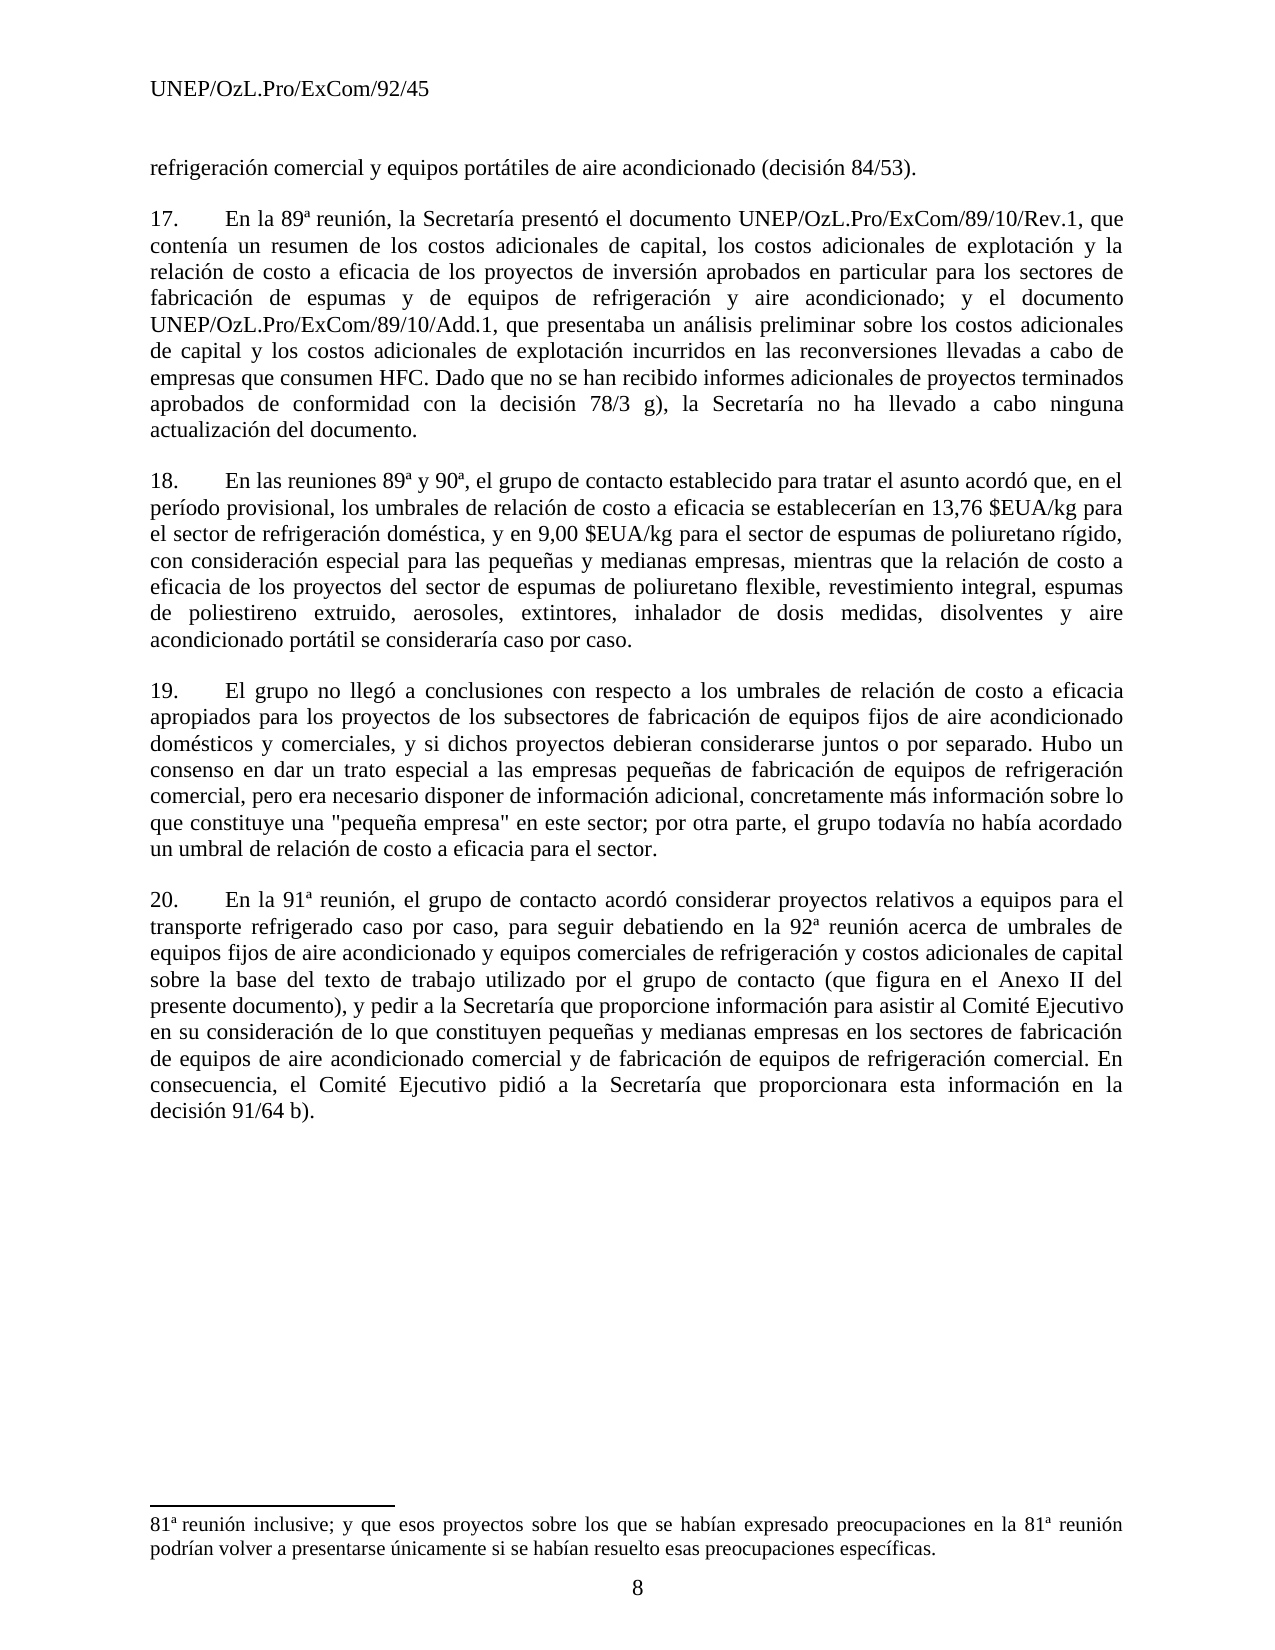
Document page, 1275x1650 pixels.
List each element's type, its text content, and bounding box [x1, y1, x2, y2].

subtitle En la 89ª reunión, la Secretaría presentó el documento UNEP/OzL.Pro/ExCom/89/10/Rev.1, que contenía un resumen de los costos adicionales de capital, los costos adicionales de explotación y la relación de costo a eficacia de los proyectos de inversión aprobados en particular para los sectores de fabricación de espumas y de equipos de refrigeración y aire acondicionado; y el documento UNEP/OzL.Pro/ExCom/89/10/Add.1, que presentaba un análisis preliminar sobre los costos adicionales de capital y los costos adicionales de explotación incurridos en las reconversiones llevadas a cabo de empresas que consumen HFC. Dado que no se han recibido informes adicionales de proyectos terminados aprobados de conformidad con la decisión 78/3 g), la Secretaría no ha llevado a cabo ninguna actualización del documento. [150, 205, 1125, 443]
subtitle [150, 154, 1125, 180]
subtitle En las reuniones 89ª y 90ª, el grupo de contacto establecido para tratar el asunto acordó que, en el período provisional, los umbrales de relación de costo a eficacia se establecerían en 13,76 $EUA/kg para el sector de refrigeración doméstica, y en 9,00 $EUA/kg para el sector de espumas de poliuretano rígido, con consideración especial para las pequeñas y medianas empresas, mientras que la relación de costo a eficacia de los proyectos del sector de espumas de poliuretano flexible, revestimiento integral, espumas de poliestireno extruido, aerosoles, extintores, inhalador de dosis medidas, disolventes y aire acondicionado portátil se consideraría caso por caso. [150, 468, 1125, 652]
subtitle En la 91ª reunión, el grupo de contacto acordó considerar proyectos relativos a equipos para el transporte refrigerado caso por caso, para seguir debatiendo en la 92ª reunión acerca de umbrales de equipos fijos de aire acondicionado y equipos comerciales de refrigeración y costos adicionales de capital sobre la base del texto de trabajo utilizado por el grupo de contacto (que figura en el Anexo II del presente documento), y pedir a la Secretaría que proporcione información para asistir al Comité Ejecutivo en su consideración de lo que constituyen pequeñas y medianas empresas en los sectores de fabricación de equipos de aire acondicionado comercial y de fabricación de equipos de refrigeración comercial. En consecuencia, el Comité Ejecutivo pidió a la Secretaría que proporcionara esta información en la decisión 91/64 b). [150, 887, 1125, 1124]
subtitle El grupo no llegó a conclusiones con respecto a los umbrales de relación de costo a eficacia apropiados para los proyectos de los subsectores de fabricación de equipos fijos de aire acondicionado domésticos y comerciales, y si dichos proyectos debieran considerarse juntos o por separado. Hubo un consenso en dar un trato especial a las empresas pequeñas de fabricación de equipos de refrigeración comercial, pero era necesario disponer de información adicional, concretamente más información sobre lo que constituye una "pequeña empresa" en este sector; por otra parte, el grupo todavía no había acordado un umbral de relación de costo a eficacia para el sector. [150, 677, 1125, 862]
